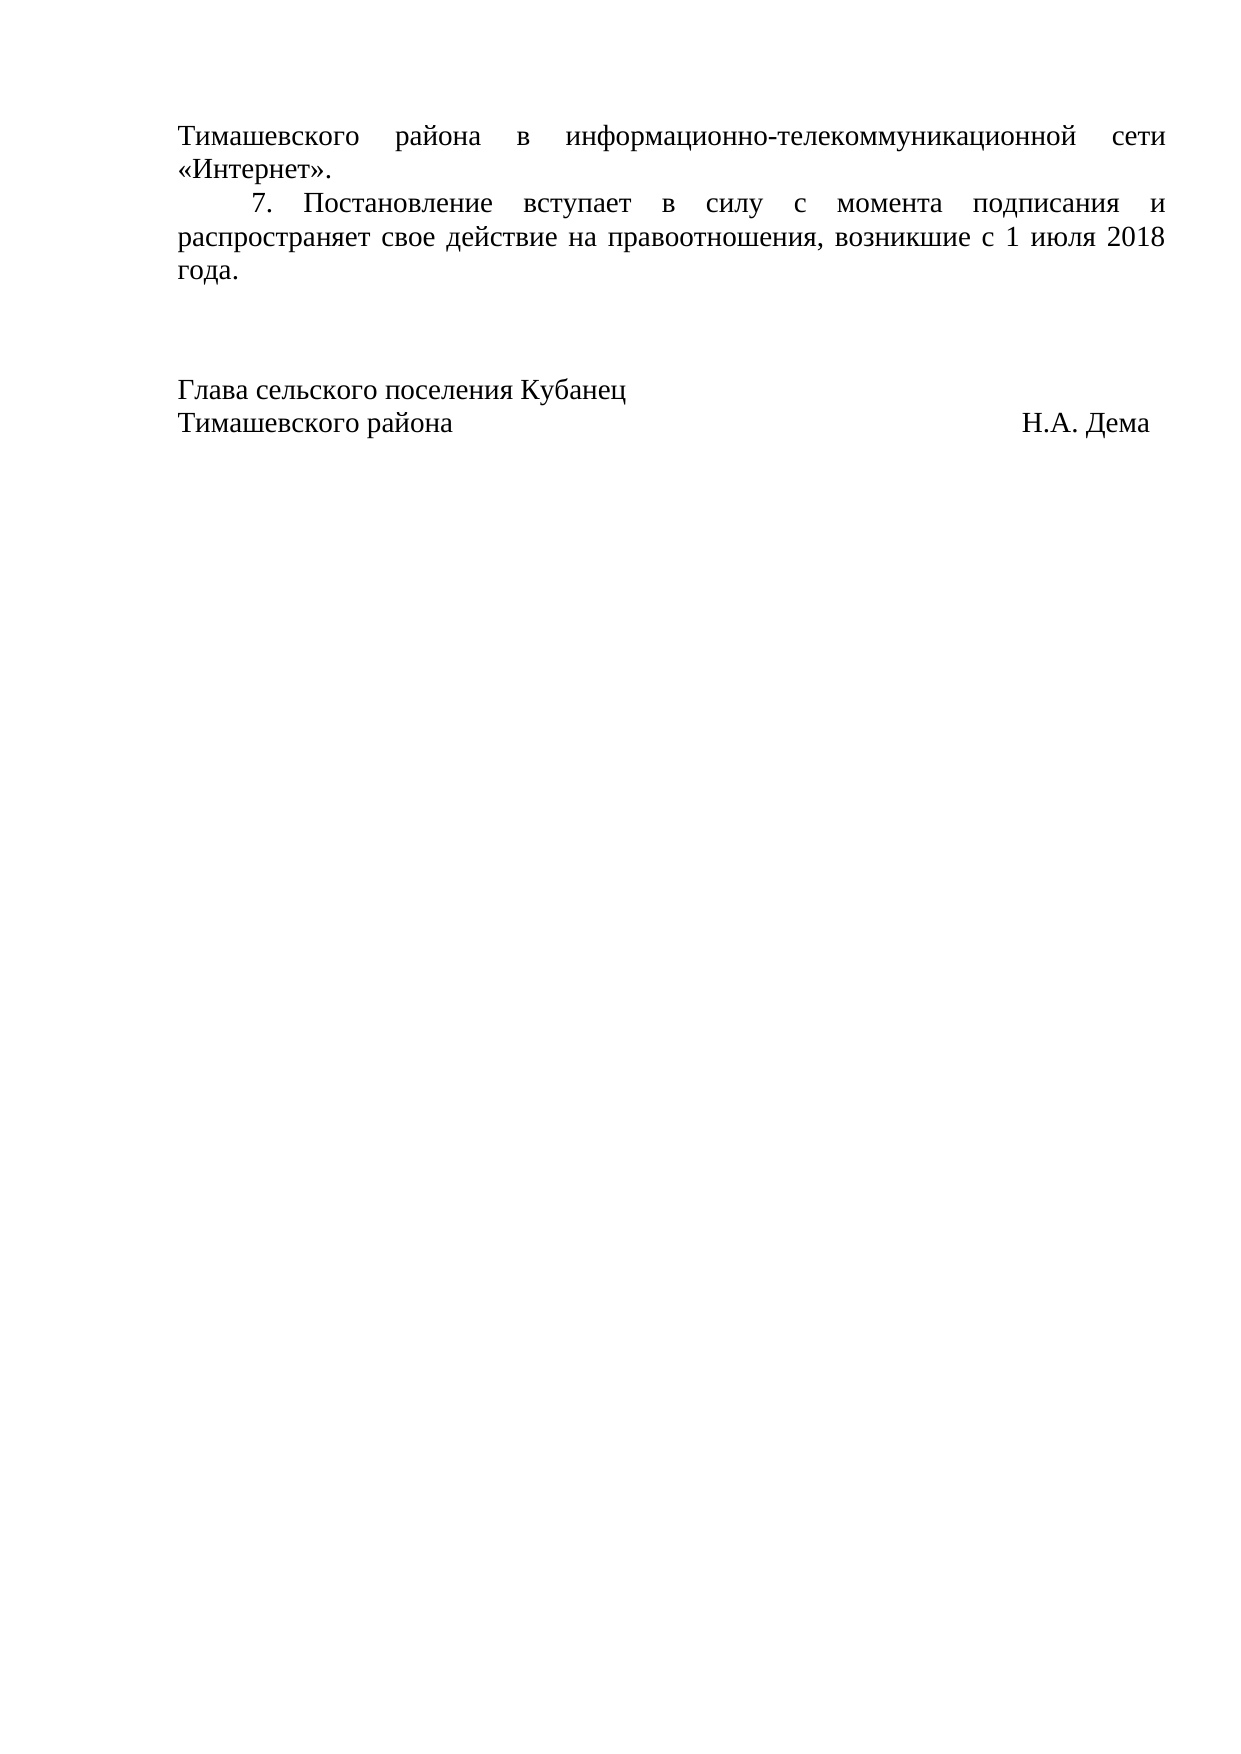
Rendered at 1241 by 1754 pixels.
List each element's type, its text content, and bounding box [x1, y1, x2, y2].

text Глава сельского поселения Кубанец [177, 372, 1167, 406]
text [177, 118, 1167, 185]
text 7. Постановление вступает в силу с момента подписания и распространяет свое действие на правоотношения, возникшие с 1 июля 2018 года. [177, 185, 1167, 286]
text Тимашевского района Н.А. Дема [177, 406, 1167, 439]
